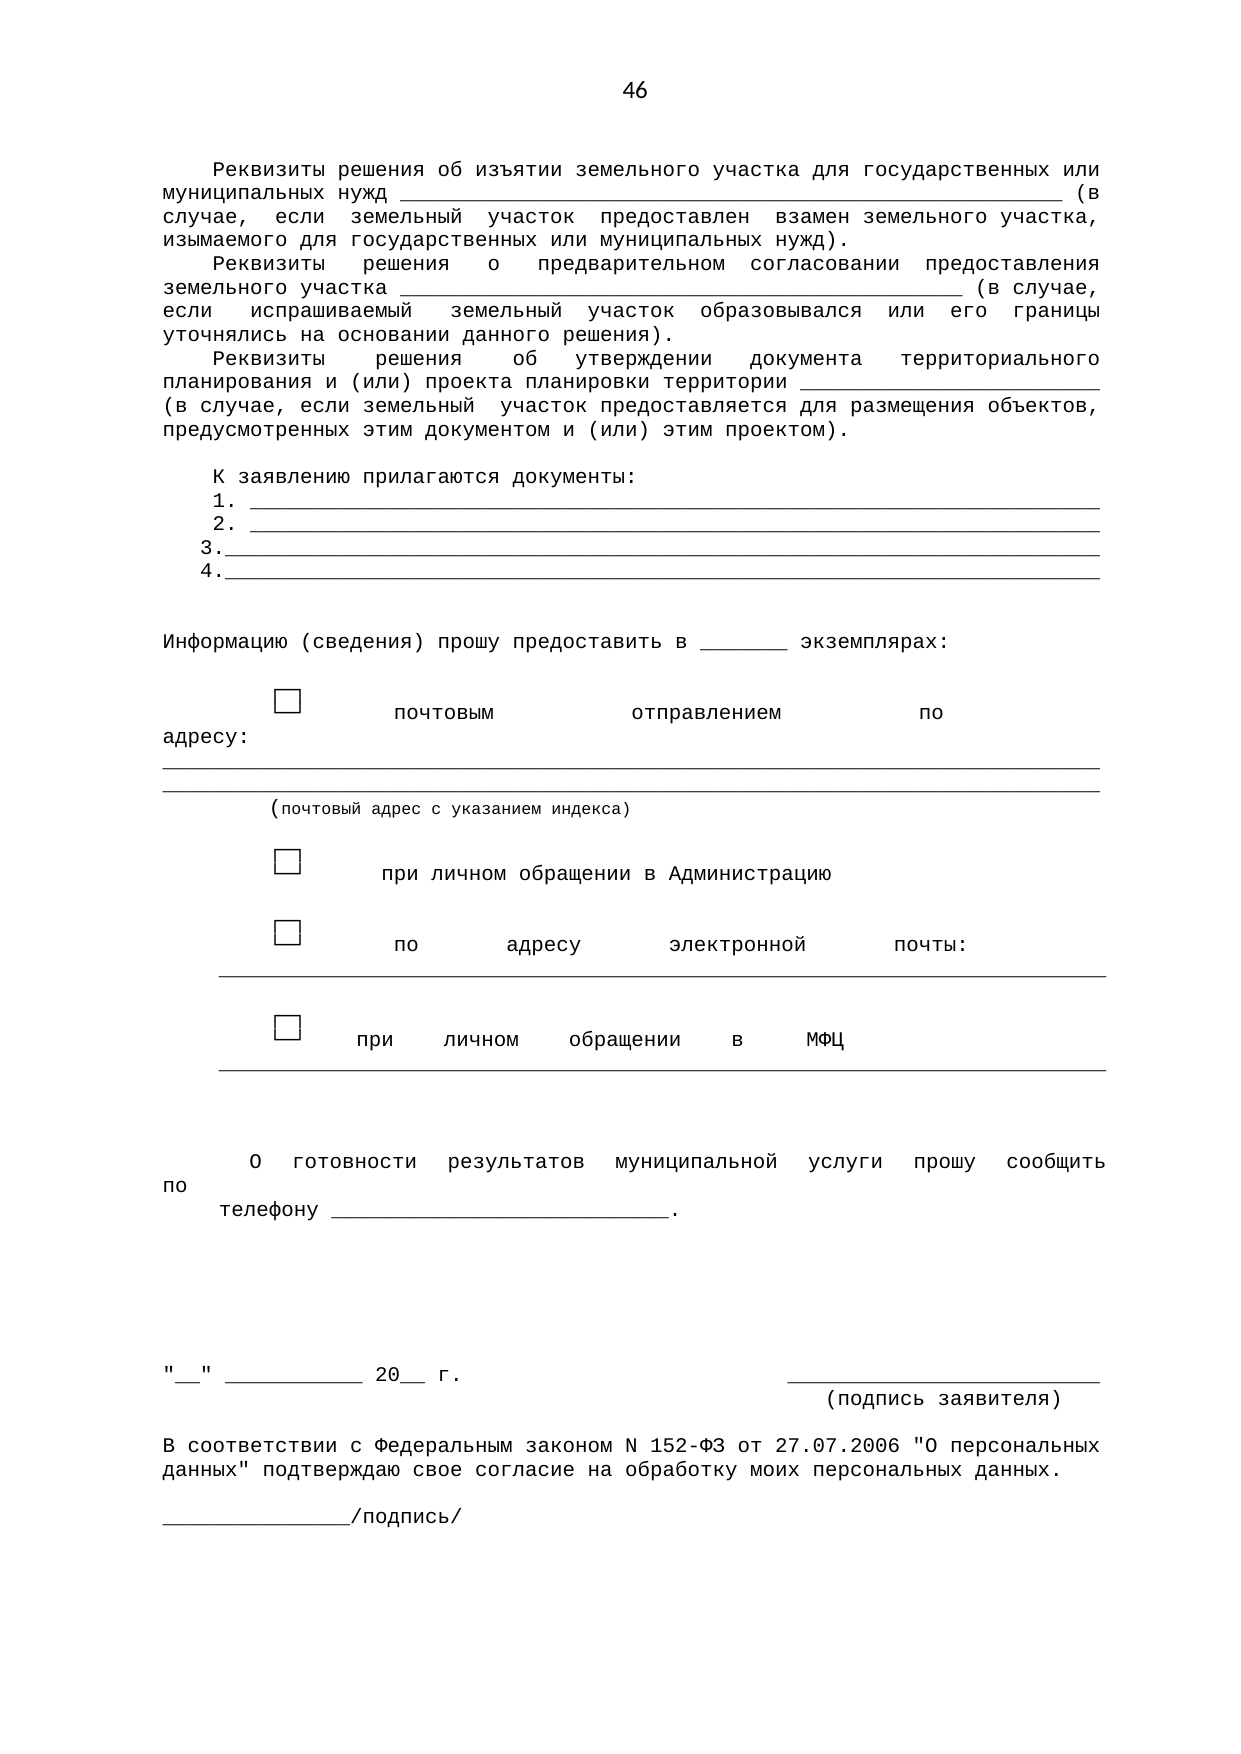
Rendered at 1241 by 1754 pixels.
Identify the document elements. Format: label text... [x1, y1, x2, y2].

text планирования и (или) проекта планировки территории ________________________ [162, 371, 1107, 395]
text └─┘ по адресу электронной почты: [162, 934, 1107, 958]
text Реквизиты решения о предварительном согласовании предоставления [162, 253, 1107, 277]
text данных" подтверждаю свое согласие на обработку моих персональных данных. [162, 1459, 1107, 1482]
text _______________________________________________________________________ [162, 1052, 1107, 1076]
text телефону ___________________________. [162, 1198, 1107, 1222]
text О готовности результатов муниципальной услуги прошу сообщить по [162, 1151, 1107, 1198]
text "__" ___________ 20__ г. _________________________ [162, 1364, 1107, 1388]
text ┌─┐ [162, 839, 1107, 863]
text └─┘ при личном обращении в МФЦ [162, 1029, 1107, 1052]
text изымаемого для государственных или муниципальных нужд). [162, 229, 1107, 253]
text └─┘ при личном обращении в Администрацию [162, 863, 1107, 887]
text случае, если земельный участок предоставлен взамен земельного участка, [162, 206, 1107, 229]
text _______________/подпись/ [162, 1506, 1107, 1529]
text В соответствии с Федеральным законом N 152-ФЗ от 27.07.2006 "О персональных [162, 1435, 1107, 1459]
text 2. ____________________________________________________________________ [162, 513, 1107, 537]
text если испрашиваемый земельный участок образовывался или его границы [162, 300, 1107, 324]
text Реквизиты решения об утверждении документа территориального [162, 348, 1107, 371]
text Реквизиты решения об изъятии земельного участка для государственных или [162, 158, 1107, 182]
text 1. ____________________________________________________________________ [162, 489, 1107, 513]
text 4.______________________________________________________________________ [162, 561, 1107, 584]
text предусмотренных этим документом и (или) этим проектом). [162, 419, 1107, 442]
text └─┘ почтовым отправлением по адресу: [162, 702, 1107, 750]
text муниципальных нужд _____________________________________________________ (в [162, 182, 1107, 206]
text ┌─┐ [162, 1005, 1107, 1029]
text уточнялись на основании данного решения). [162, 324, 1107, 348]
text ______________________________________________________________________________________________________________________________________________________ [162, 750, 1107, 797]
text 3.______________________________________________________________________ [162, 537, 1107, 561]
text ┌─┐ [162, 910, 1107, 934]
text ┌─┐ [162, 679, 1107, 702]
text Информацию (сведения) прошу предоставить в _______ экземплярах: [162, 631, 1107, 655]
text (подпись заявителя) [162, 1388, 1107, 1411]
text (в случае, если земельный участок предоставляется для размещения объектов, [162, 395, 1107, 419]
text _______________________________________________________________________ [162, 958, 1107, 981]
text (почтовый адрес с указанием индекса) [162, 797, 1107, 821]
text К заявлению прилагаются документы: [162, 466, 1107, 489]
text земельного участка _____________________________________________ (в случае, [162, 277, 1107, 300]
